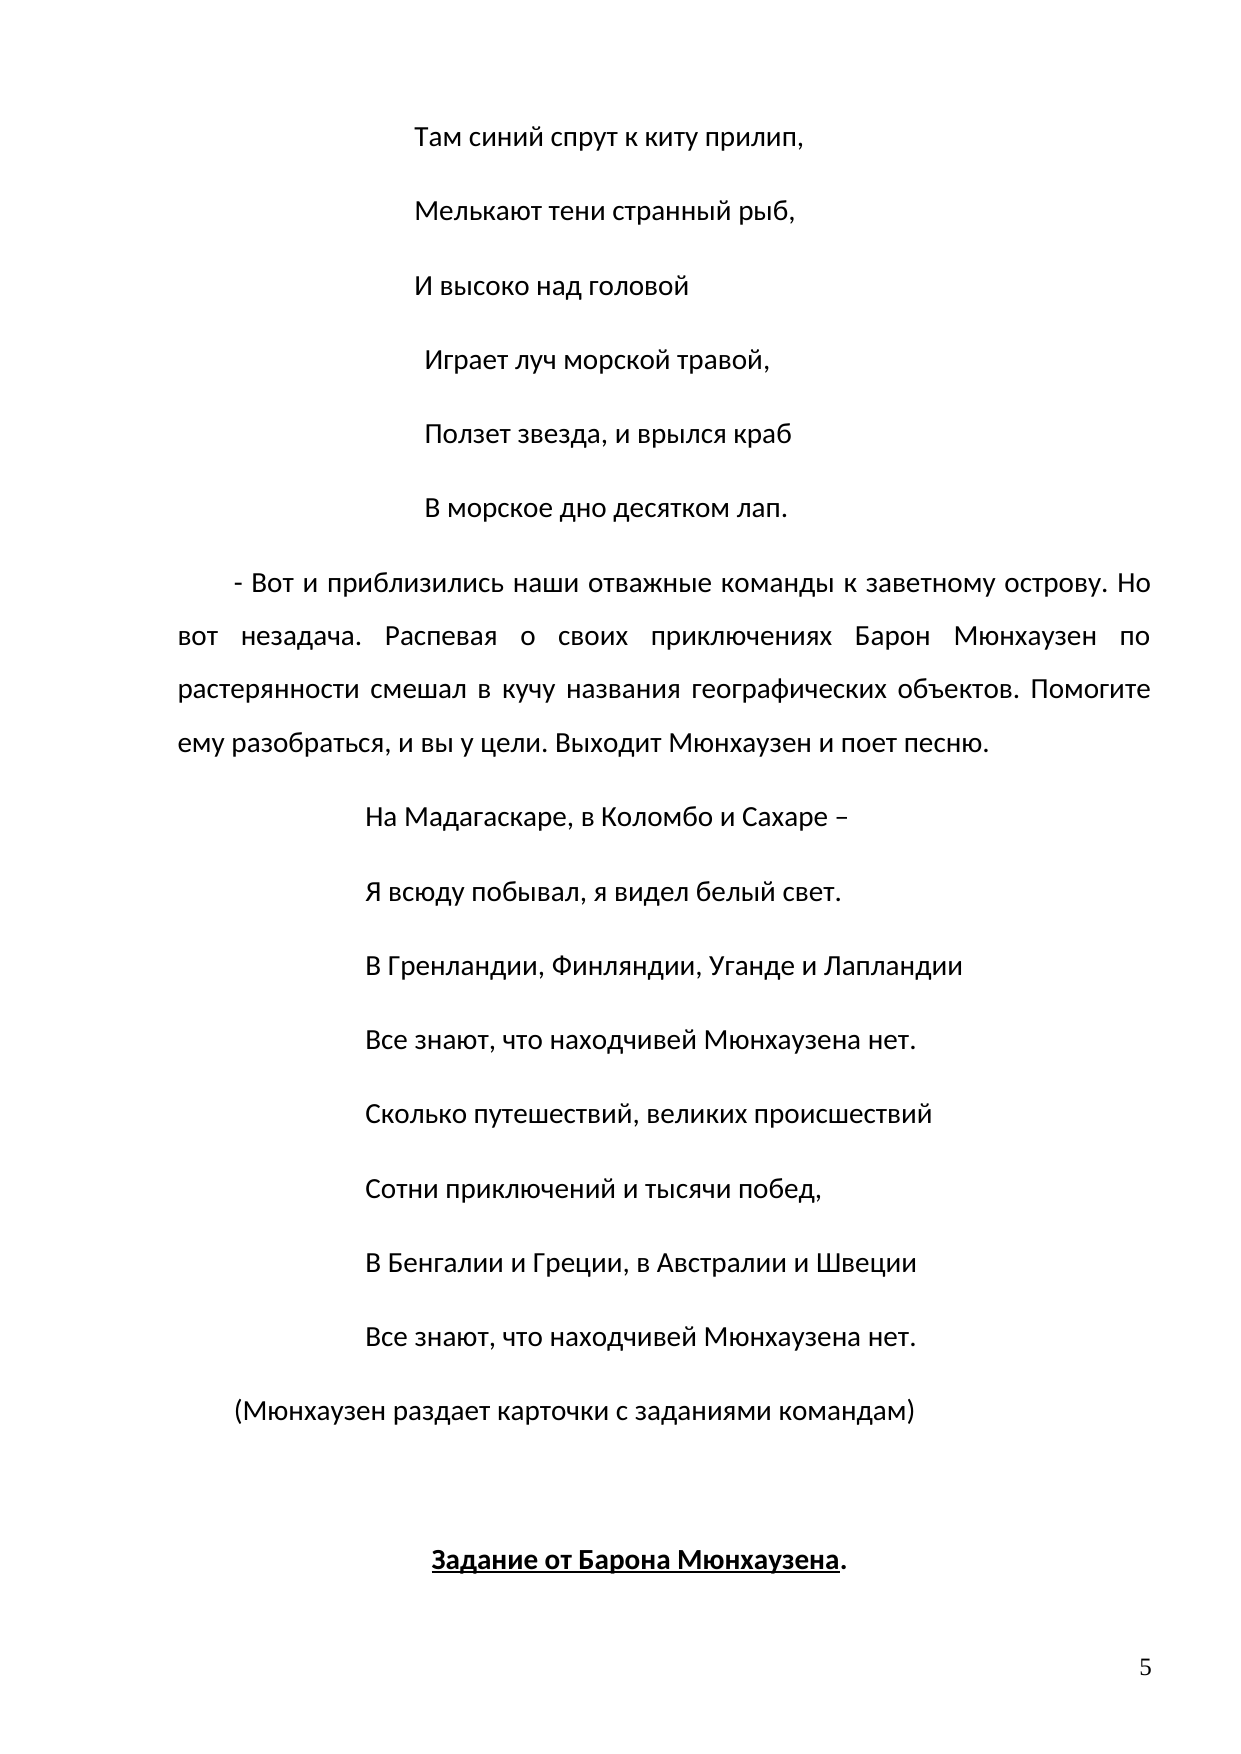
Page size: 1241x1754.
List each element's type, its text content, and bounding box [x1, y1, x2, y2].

text Задание от Барона Мюнхаузена. [177, 1541, 1152, 1577]
text Все знают, что находчивей Мюнхаузена нет. [177, 1318, 1152, 1354]
text В Бенгалии и Греции, в Австралии и Швеции [177, 1244, 1152, 1279]
text (Мюнхаузен раздает карточки с заданиями командам) [177, 1392, 1152, 1428]
text И высоко над головой [177, 267, 1152, 302]
text Я всюду побывал, я видел белый свет. [177, 873, 1152, 908]
text В Гренландии, Финляндии, Уганде и Лапландии [177, 947, 1152, 982]
text Сотни приключений и тысячи побед, [177, 1170, 1152, 1205]
text - Вот и приблизились наши отважные команды к заветному острову. Но вот незадача. Распевая о своих приключениях Барон Мюнхаузен по растерянности смешал в кучу названия географических объектов. Помогите ему разобраться, и вы у цели. Выходит Мюнхаузен и поет песню. [177, 564, 1152, 760]
text Ползет звезда, и врылся краб [177, 415, 1152, 451]
text Все знают, что находчивей Мюнхаузена нет. [177, 1021, 1152, 1057]
text Мелькают тени странный рыб, [177, 192, 1152, 228]
text Сколько путешествий, великих происшествий [177, 1095, 1152, 1131]
text На Мадагаскаре, в Коломбо и Сахаре – [177, 798, 1152, 834]
text Там синий спрут к киту прилип, [177, 118, 1152, 154]
text В морское дно десятком лап. [177, 489, 1152, 525]
text Играет луч морской травой, [177, 341, 1152, 377]
